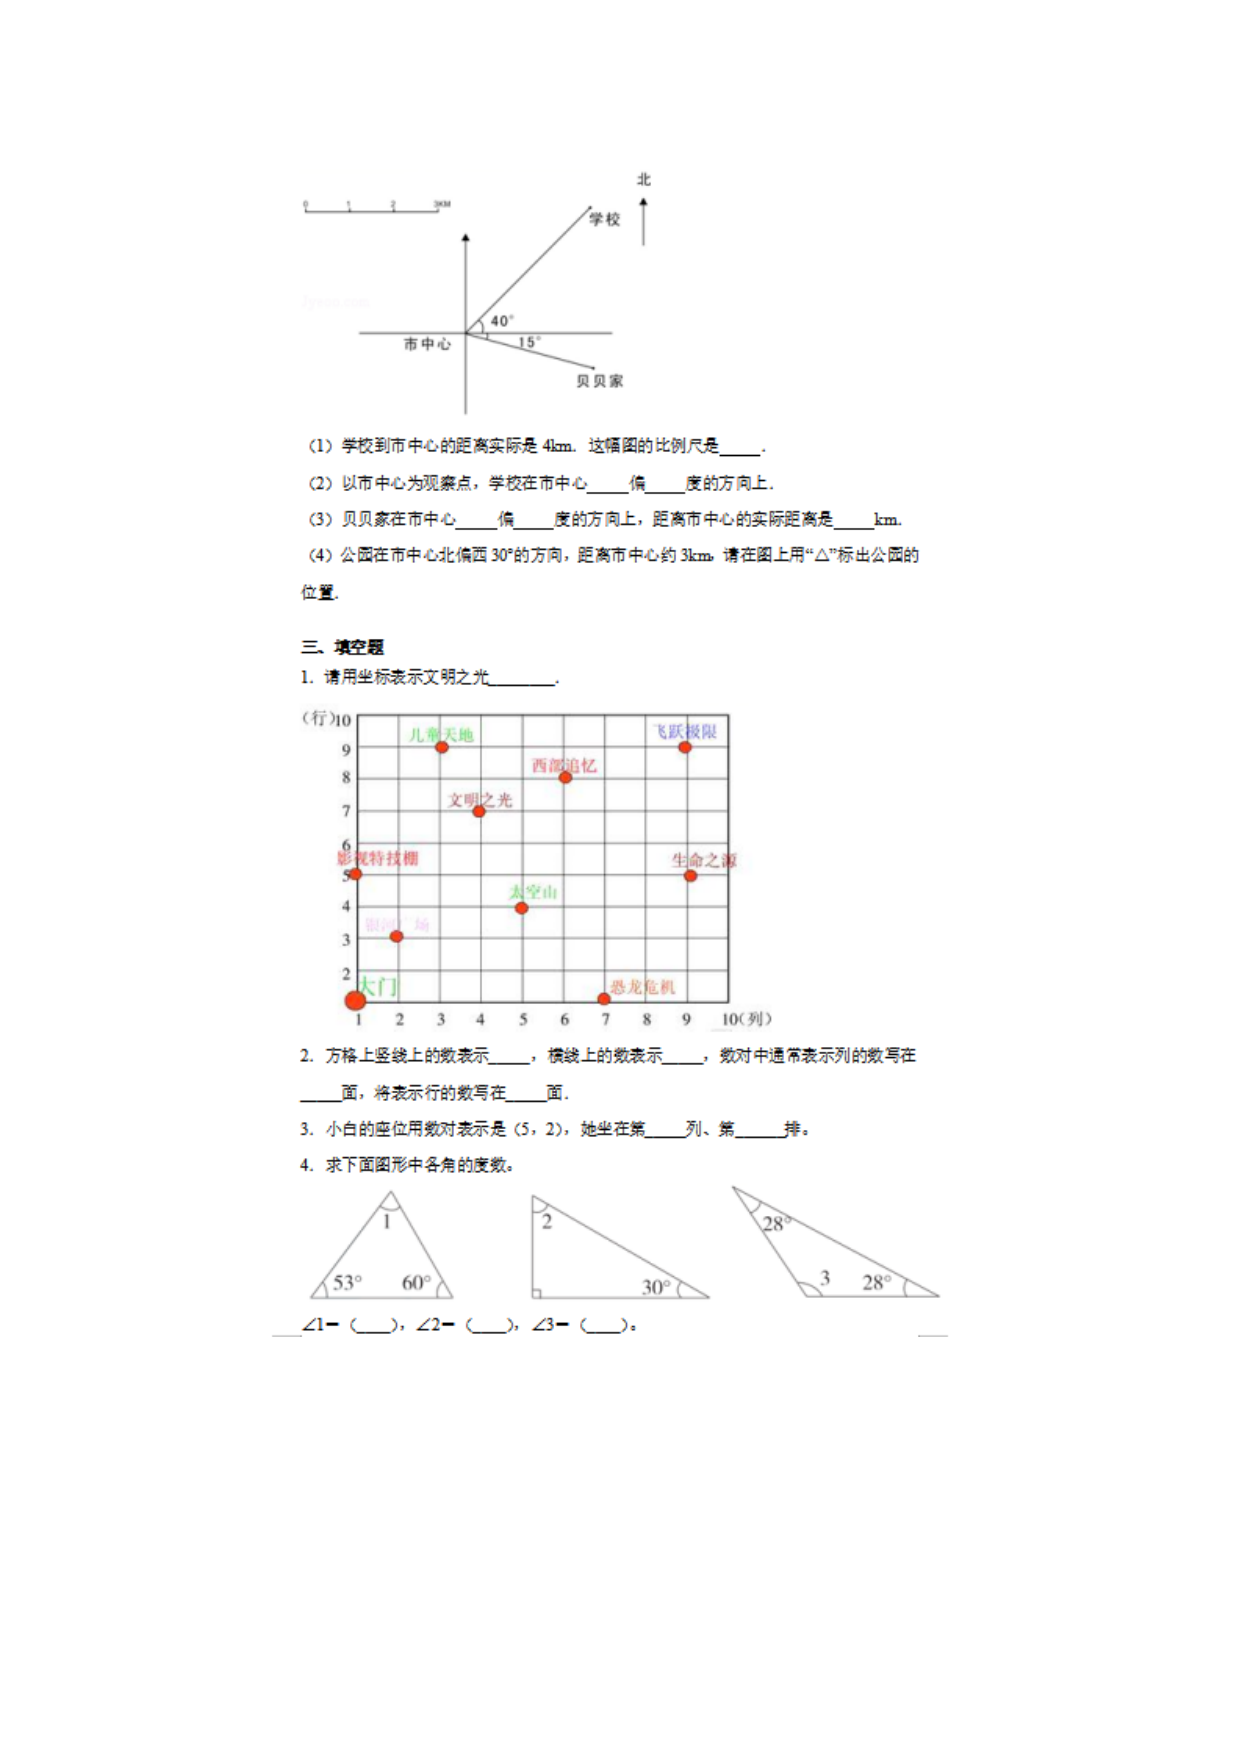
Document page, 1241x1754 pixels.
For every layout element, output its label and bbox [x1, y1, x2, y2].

picture [263, 162, 978, 1337]
